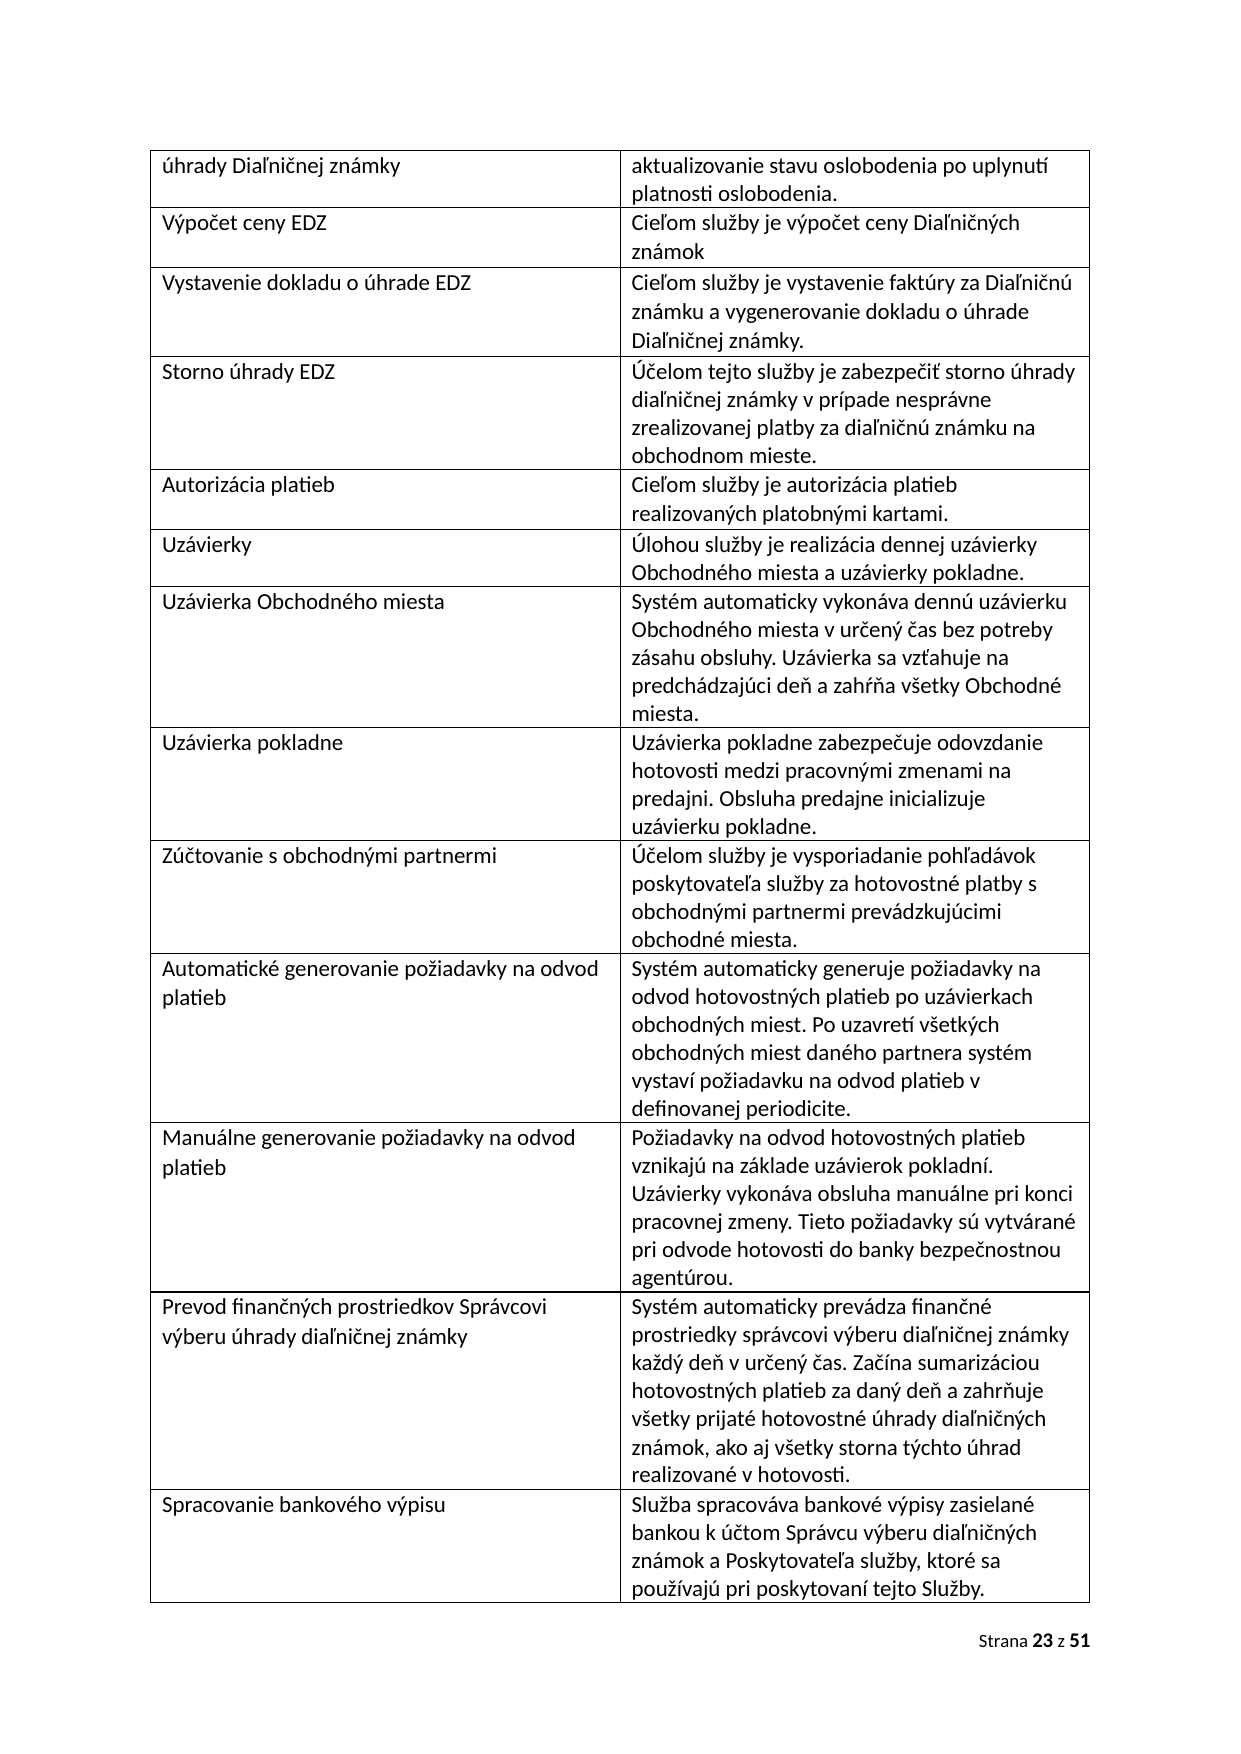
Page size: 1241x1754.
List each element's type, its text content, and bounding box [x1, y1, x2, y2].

table_cell Spracovanie bankového výpisu [151, 1490, 620, 1602]
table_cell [151, 151, 620, 207]
table_cell Požiadavky na odvod hotovostných platieb vznikajú na základe uzávierok pokladní. Uzávierky vykonáva obsluha manuálne pri konci pracovnej zmeny. Tieto požiadavky sú vytvárané pri odvode hotovosti do banky bezpečnostnou agentúrou. [621, 1123, 1089, 1291]
table_cell Výpočet ceny EDZ [151, 208, 620, 267]
table_cell Storno úhrady EDZ [151, 357, 620, 469]
table_cell Cieľom služby je výpočet ceny Diaľničných známok [621, 208, 1089, 267]
table_cell Prevod finančných prostriedkov Správcovi výberu úhrady diaľničnej známky [151, 1293, 620, 1489]
table_cell Systém automaticky prevádza finančné prostriedky správcovi výberu diaľničnej známky každý deň v určený čas. Začína sumarizáciou hotovostných platieb za daný deň a zahrňuje všetky prijaté hotovostné úhrady diaľničných známok, ako aj všetky storna týchto úhrad realizované v hotovosti. [621, 1293, 1089, 1489]
table_cell Systém automaticky vykonáva dennú uzávierku Obchodného miesta v určený čas bez potreby zásahu obsluhy. Uzávierka sa vzťahuje na predchádzajúci deň a zahŕňa všetky Obchodné miesta. [621, 587, 1089, 727]
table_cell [621, 151, 1089, 207]
table_cell Zúčtovanie s obchodnými partnermi [151, 841, 620, 953]
table_cell Úlohou služby je realizácia dennej uzávierky Obchodného miesta a uzávierky pokladne. [621, 530, 1089, 586]
table_cell Cieľom služby je vystavenie faktúry za Diaľničnú známku a vygenerovanie dokladu o úhrade Diaľničnej známky. [621, 268, 1089, 356]
table_cell Účelom služby je vysporiadanie pohľadávok poskytovateľa služby za hotovostné platby s obchodnými partnermi prevádzkujúcimi obchodné miesta. [621, 841, 1089, 953]
table_cell Uzávierka pokladne [151, 728, 620, 840]
table_cell Účelom tejto služby je zabezpečiť storno úhrady diaľničnej známky v prípade nesprávne zrealizovanej platby za diaľničnú známku na obchodnom mieste. [621, 357, 1089, 469]
table_cell Automatické generovanie požiadavky na odvod platieb [151, 954, 620, 1122]
table_cell Manuálne generovanie požiadavky na odvod platieb [151, 1123, 620, 1291]
table_cell Uzávierka Obchodného miesta [151, 587, 620, 727]
table_cell Služba spracováva bankové výpisy zasielané bankou k účtom Správcu výberu diaľničných známok a Poskytovateľa služby, ktoré sa používajú pri poskytovaní tejto Služby. [621, 1490, 1089, 1602]
table_cell Systém automaticky generuje požiadavky na odvod hotovostných platieb po uzávierkach obchodných miest. Po uzavretí všetkých obchodných miest daného partnera systém vystaví požiadavku na odvod platieb v definovanej periodicite. [621, 954, 1089, 1122]
table_cell Uzávierka pokladne zabezpečuje odovzdanie hotovosti medzi pracovnými zmenami na predajni. Obsluha predajne inicializuje uzávierku pokladne. [621, 728, 1089, 840]
table_cell Uzávierky [151, 530, 620, 586]
table_cell Vystavenie dokladu o úhrade EDZ [151, 268, 620, 356]
table_cell Cieľom služby je autorizácia platieb realizovaných platobnými kartami. [621, 470, 1089, 529]
table_cell Autorizácia platieb [151, 470, 620, 529]
